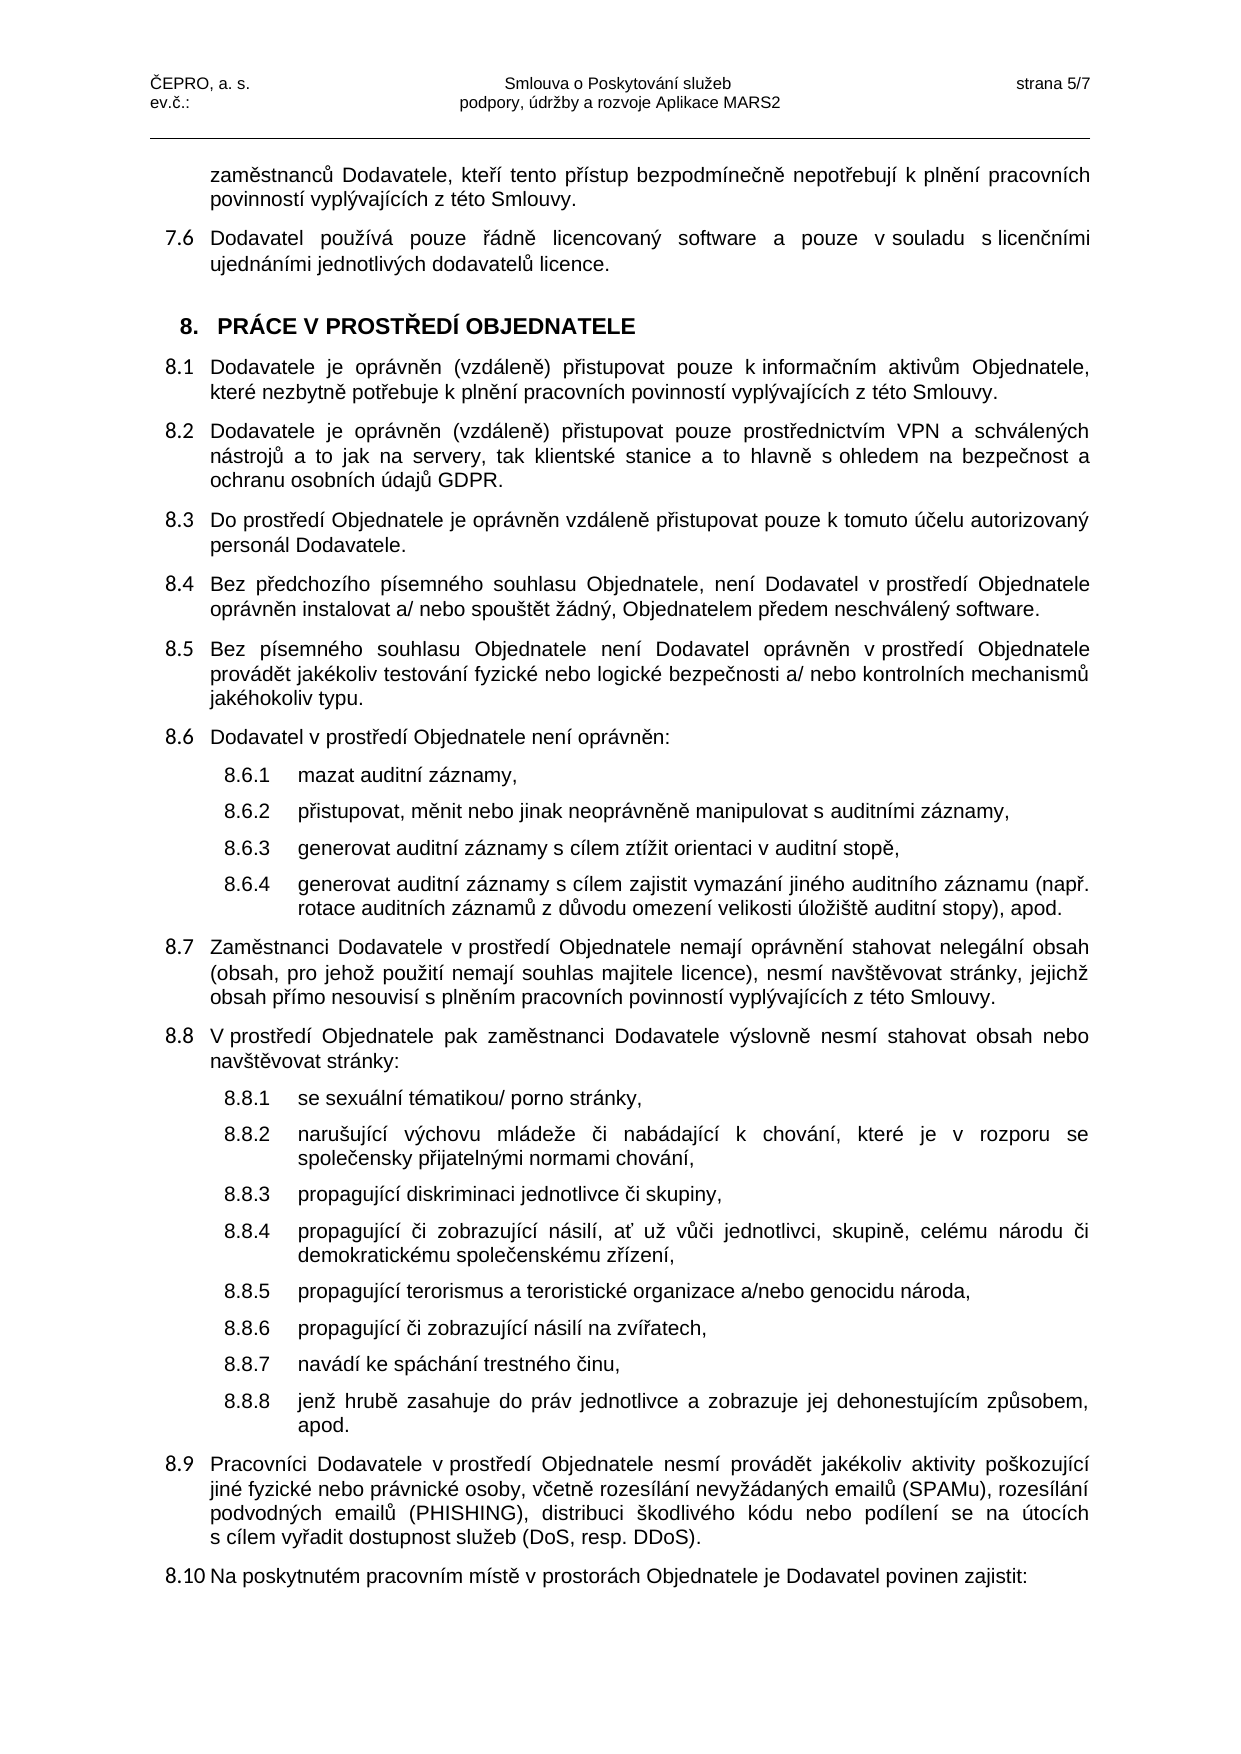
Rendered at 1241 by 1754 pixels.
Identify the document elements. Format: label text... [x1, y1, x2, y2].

list se sexuální tématikou/ porno stránky, [224, 1085, 1090, 1109]
list generovat auditní záznamy s cílem zajistit vymazání jiného auditního záznamu (např. rotace auditních záznamů z důvodu omezení velikosti úložiště auditní stopy), apod. [224, 872, 1090, 920]
list Pracovníci Dodavatele v prostředí Objednatele nesmí provádět jakékoliv aktivity poškozující jiné fyzické nebo právnické osoby, včetně rozesílání nevyžádaných emailů (SPAMu), rozesílání podvodných emailů (PHISHING), distribuci škodlivého kódu nebo podílení se na útocích s cílem vyřadit dostupnost služeb (DoS, resp. DDoS). [165, 1449, 1090, 1549]
list Bez předchozího písemného souhlasu Objednatele, není Dodavatel v prostředí Objednatele oprávněn instalovat a/ nebo spouštět žádný, Objednatelem předem neschválený software. [165, 569, 1090, 621]
list propagující či zobrazující násilí, ať už vůči jednotlivci, skupině, celému národu či demokratickému společenskému zřízení, [224, 1219, 1090, 1267]
list propagující či zobrazující násilí na zvířatech, [224, 1316, 1090, 1339]
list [165, 163, 1090, 211]
list navádí ke spáchání trestného činu, [224, 1352, 1090, 1376]
list Dodavatel v prostředí Objednatele není oprávněn: [165, 722, 1090, 750]
list Bez písemného souhlasu Objednatele není Dodavatel oprávněn v prostředí Objednatele provádět jakékoliv testování fyzické nebo logické bezpečnosti a/ nebo kontrolních mechanismů jakéhokoliv typu. [165, 634, 1090, 710]
list Na poskytnutém pracovním místě v prostorách Objednatele je Dodavatel povinen zajistit: [165, 1561, 1090, 1589]
list mazat auditní záznamy, [224, 763, 1090, 787]
list narušující výchovu mládeže či nabádající k chování, které je v rozporu se společensky přijatelnými normami chování, [224, 1122, 1090, 1170]
list V prostředí Objednatele pak zaměstnanci Dodavatele výslovně nesmí stahovat obsah nebo navštěvovat stránky: [165, 1021, 1090, 1073]
list jenž hrubě zasahuje do práv jednotlivce a zobrazuje jej dehonestujícím způsobem, apod. [224, 1388, 1090, 1436]
subtitle Práce v prostředí Objednatele [179, 313, 1090, 339]
list Dodavatel používá pouze řádně licencovaný software a pouze v souladu s licenčními ujednáními jednotlivých dodavatelů licence. [165, 223, 1090, 276]
list Dodavatele je oprávněn (vzdáleně) přistupovat pouze k informačním aktivům Objednatele, které nezbytně potřebuje k plnění pracovních povinností vyplývajících z této Smlouvy. [165, 352, 1090, 404]
list propagující diskriminaci jednotlivce či skupiny, [224, 1182, 1090, 1206]
list Dodavatele je oprávněn (vzdáleně) přistupovat pouze prostřednictvím VPN a schválených nástrojů a to jak na servery, tak klientské stanice a to hlavně s ohledem na bezpečnost a ochranu osobních údajů GDPR. [165, 416, 1090, 492]
list generovat auditní záznamy s cílem ztížit orientaci v auditní stopě, [224, 836, 1090, 859]
list Do prostředí Objednatele je oprávněn vzdáleně přistupovat pouze k tomuto účelu autorizovaný personál Dodavatele. [165, 505, 1090, 557]
list Zaměstnanci Dodavatele v prostředí Objednatele nemají oprávnění stahovat nelegální obsah (obsah, pro jehož použití nemají souhlas majitele licence), nesmí navštěvovat stránky, jejichž obsah přímo nesouvisí s plněním pracovních povinností vyplývajících z této Smlouvy. [165, 932, 1090, 1008]
list propagující terorismus a teroristické organizace a/nebo genocidu národa, [224, 1279, 1090, 1303]
list přistupovat, měnit nebo jinak neoprávněně manipulovat s auditními záznamy, [224, 799, 1090, 823]
